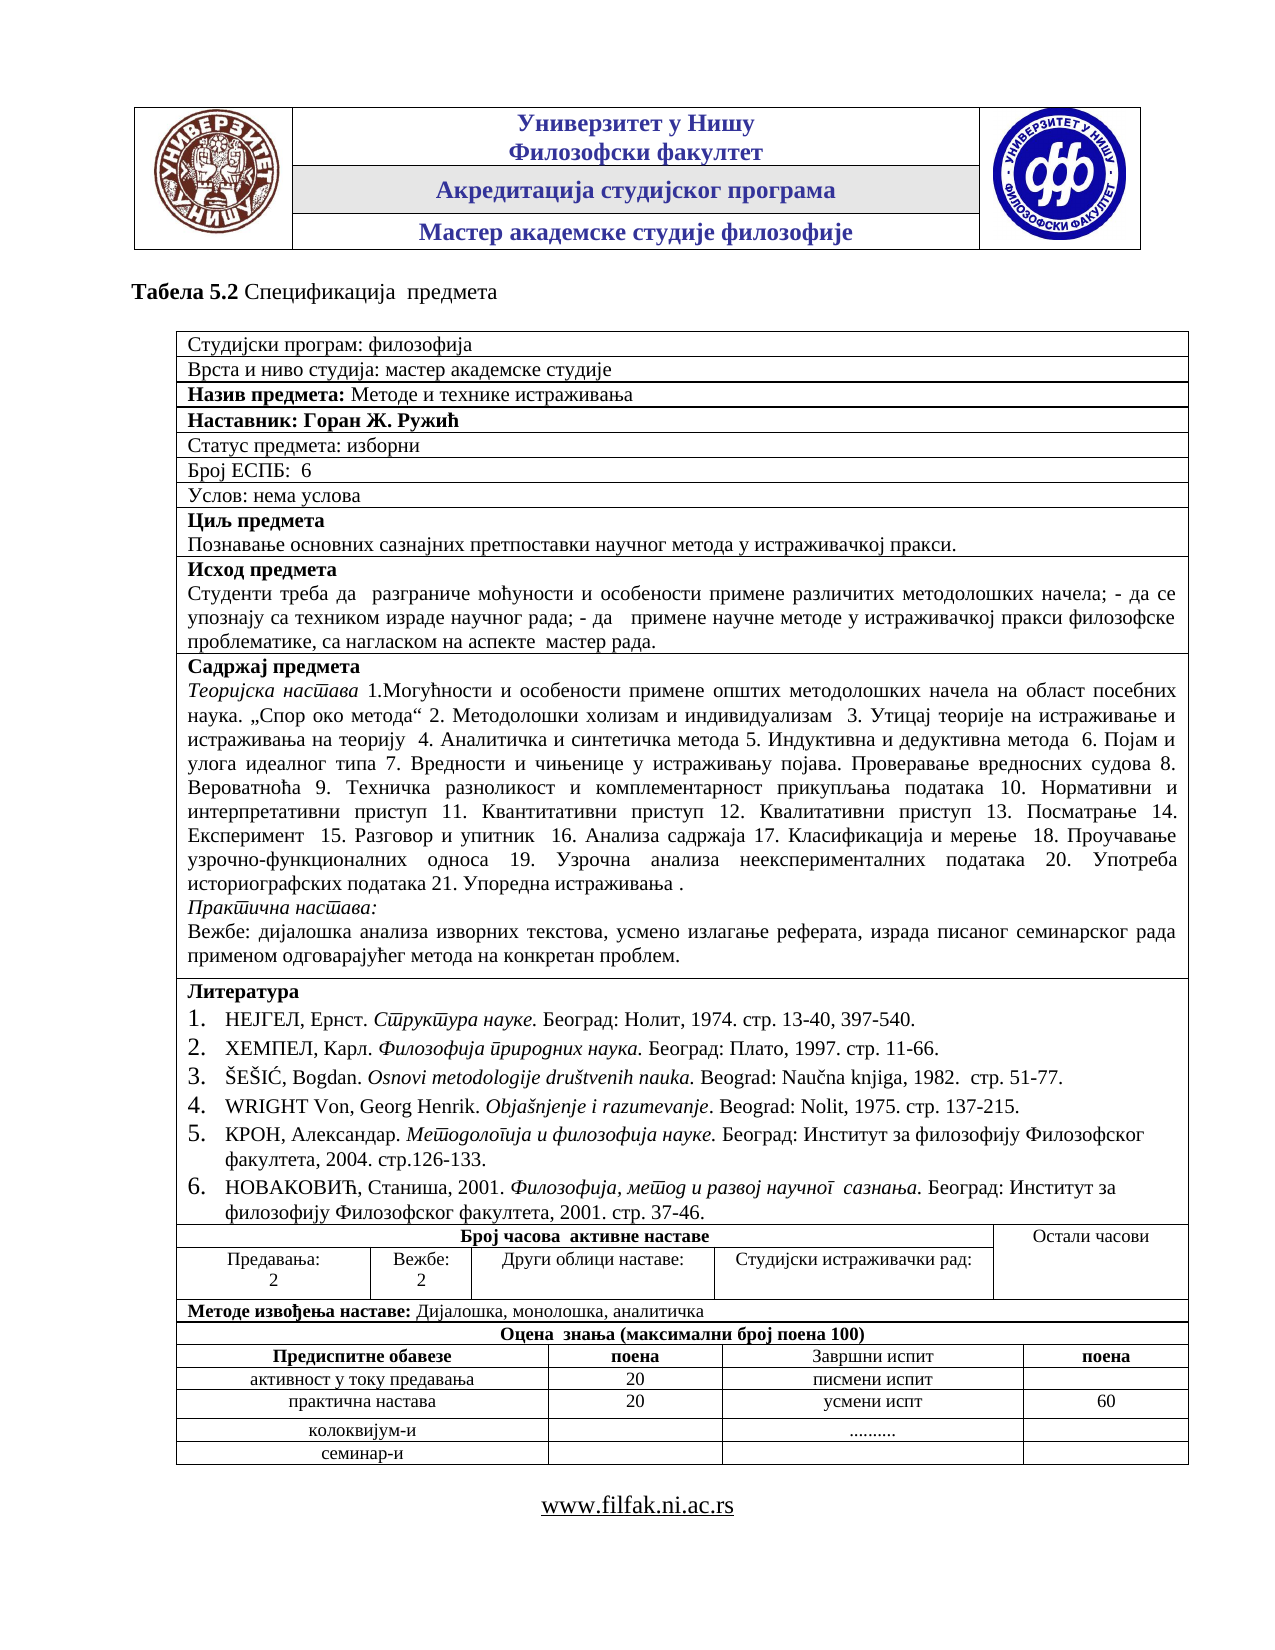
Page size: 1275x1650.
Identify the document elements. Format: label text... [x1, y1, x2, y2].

table_cell Литература НЕЈГЕЛ, Ернст. Структура науке. Београд: Нолит, 1974. стр. 13-40, 397-540. ХЕМПЕЛ, Карл. Филозофија природних наука. Београд: Плато, 1997. стр. 11-66. ŠEŠIĆ, Bogdan. Osnovi metodologije društvenih nauka. Beograd: Naučna knjiga, 1982. стр. 51-77. WRIGHT Von, Georg Henrik. Objašnjenje i razumevanje. Beograd: Nolit, 1975. стр. 137-215. КРОН, Александар. Методологија и филозофија науке. Београд: Институт за филозофију Филозофског факултета, 2004. стр.126-133. НОВАКОВИЋ, Станиша, 2001. Филозофија, метод и развој научног сазнања. Београд: Институт за филозофију Филозофског факултета, 2001. стр. 37-46. [177, 979, 1188, 1224]
table_cell Други облици наставе: [472, 1248, 714, 1299]
table_cell Садржај предмета Теоријска настава 1.Могућности и особености примене општих методолошких начела на област посебних наука. „Спор око метода“ 2. Методолошки холизам и индивидуализам 3. Утицај теорије на истраживање и истраживања на теорију 4. Аналитичка и синтетичка метода 5. Индуктивна и дедуктивна метода 6. Појам и улога идеалног типа 7. Вредности и чињенице у истраживању појава. Проверавање вредносних судова 8. Вероватноћа 9. Техничка разноликост и комплементарност прикупљања података 10. Нормативни и интерпретативни приступ 11. Квантитативни приступ 12. Квалитативни приступ 13. Посматрање 14. Експеримент 15. Разговор и упитник 16. Анализа садржаја 17. Класификација и мерење 18. Проучавање узрочно-функционалних односа 19. Узрочна анализа неексперименталних података 20. Употреба историографских података 21. Упоредна истраживања . Практична настава: Вежбе: дијалошка анализа изворних текстова, усмено излагање реферата, израда писаног семинарског рада применом одговарајућег метода на конкретан проблем. [177, 654, 1188, 978]
table_header Студијски програм: филозофија [177, 332, 1188, 356]
table_cell поена [549, 1345, 722, 1367]
table_cell Остали часови [994, 1225, 1188, 1299]
picture [150, 108, 283, 238]
table_cell Број часова активне наставе [177, 1225, 993, 1247]
table_cell Исход предмета Студенти треба да разграниче моћуности и особености примене различитих методолошких начела; - да се упознају са техником израде научног рада; - да примене научне методе у истраживачкој пракси филозофске проблематике, са нагласком на аспекте мастер рада. [177, 557, 1188, 653]
table_cell 60 [1024, 1390, 1188, 1418]
table_cell Предиспитне обавезе [177, 1345, 548, 1367]
table_cell активност у току предавања [177, 1368, 548, 1389]
table_cell 20 [549, 1368, 722, 1389]
text Табела 5.2 Спецификација предмета [131, 278, 1087, 305]
table_cell писмени испит [723, 1368, 1023, 1389]
table_cell Број ЕСПБ: 6 [177, 458, 1188, 482]
table_cell Завршни испит [723, 1345, 1023, 1367]
table_cell колоквијум-и [177, 1419, 548, 1441]
table_cell .......... [723, 1419, 1023, 1441]
table_cell 20 [549, 1390, 722, 1418]
table_cell усмени испт [723, 1390, 1023, 1418]
table_cell Студијски истраживачки рад: [715, 1248, 993, 1299]
table_cell [1024, 1442, 1188, 1463]
table_cell практична настава [177, 1390, 548, 1418]
table_cell Оцена знања (максимални број поена 100) [177, 1323, 1188, 1344]
table_cell Услов: нема услова [177, 483, 1188, 507]
table_cell Вежбе: 2 [371, 1248, 471, 1299]
table_cell [1024, 1419, 1188, 1441]
table_cell поена [1024, 1345, 1188, 1367]
table_cell семинар-и [177, 1442, 548, 1463]
table_cell Циљ предмета Познавање основних сазнајних претпоставки научног метода у истраживачкој пракси. [177, 508, 1188, 556]
table_cell [549, 1419, 722, 1441]
table_cell [723, 1442, 1023, 1463]
table_cell [549, 1442, 722, 1463]
table_cell Статус предмета: изборни [177, 433, 1188, 457]
table_cell [1024, 1368, 1188, 1389]
table_cell Врста и ниво студија: мастер академске студије [177, 357, 1188, 381]
table_cell Методе извођења наставе: Дијалошка, монолошка, аналитичка [177, 1300, 1188, 1321]
picture [993, 108, 1126, 240]
table_cell Наставник: Горан Ж. Ружић [177, 408, 1188, 432]
table_cell Предавања: 2 [177, 1248, 370, 1299]
table_cell Назив предмета: Методе и технике истраживања [177, 383, 1188, 406]
